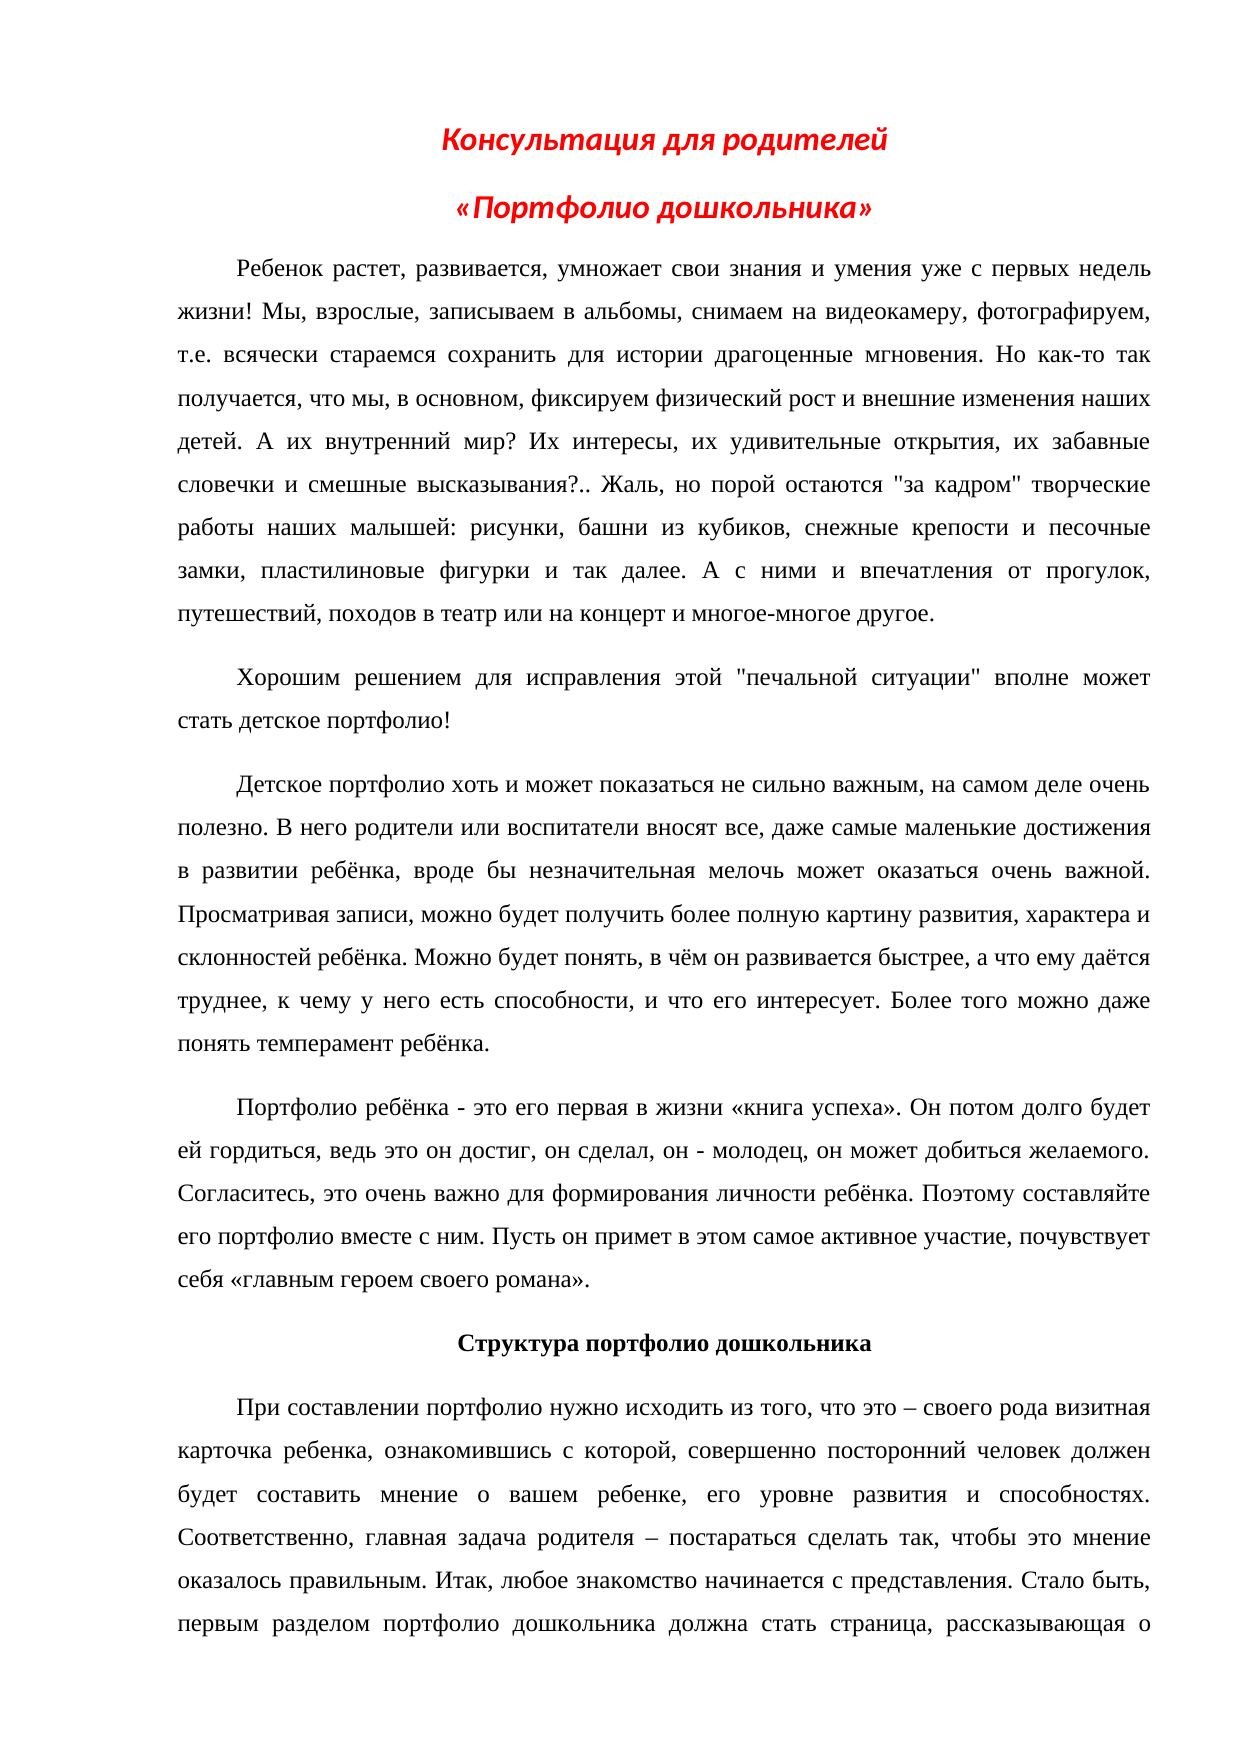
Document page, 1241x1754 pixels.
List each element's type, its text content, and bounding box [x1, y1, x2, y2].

text Портфолио ребёнка - это его первая в жизни «книга успеха». Он потом долго будет ей гордиться, ведь это он достиг, он сделал, он - молодец, он может добиться желаемого. Согласитесь, это очень важно для формирования личности ребёнка. Поэтому составляйте его портфолио вместе с ним. Пусть он примет в этом самое активное участие, почувствует себя «главным героем своего романа». [177, 1092, 1152, 1293]
text Ребенок растет, развивается, умножает свои знания и умения уже с первых недель жизни! Мы, взрослые, записываем в альбомы, снимаем на видеокамеру, фотографируем, т.е. всячески стараемся сохранить для истории драгоценные мгновения. Но как-то так получается, что мы, в основном, фиксируем физический рост и внешние изменения наших детей. А их внутренний мир? Их интересы, их удивительные открытия, их забавные словечки и смешные высказывания?.. Жаль, но порой остаются "за кадром" творческие работы наших малышей: рисунки, башни из кубиков, снежные крепости и песочные замки, пластилиновые фигурки и так далее. А с ними и впечатления от прогулок, путешествий, походов в театр или на концерт и многое-многое другое. [177, 253, 1152, 627]
text Консультация для родителей [177, 118, 1152, 159]
text Структура портфолио дошкольника [177, 1328, 1152, 1357]
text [177, 1392, 1152, 1637]
text «Портфолио дошкольника» [177, 186, 1152, 226]
text Детское портфолио хоть и может показаться не сильно важным, на самом деле очень полезно. В него родители или воспитатели вносят все, даже самые маленькие достижения в развитии ребёнка, вроде бы незначительная мелочь может оказаться очень важной. Просматривая записи, можно будет получить более полную картину развития, характера и склонностей ребёнка. Можно будет понять, в чём он развивается быстрее, а что ему даётся труднее, к чему у него есть способности, и что его интересует. Более того можно даже понять темперамент ребёнка. [177, 769, 1152, 1057]
text Хорошим решением для исправления этой "печальной ситуации" вполне может стать детское портфолио! [177, 662, 1152, 734]
